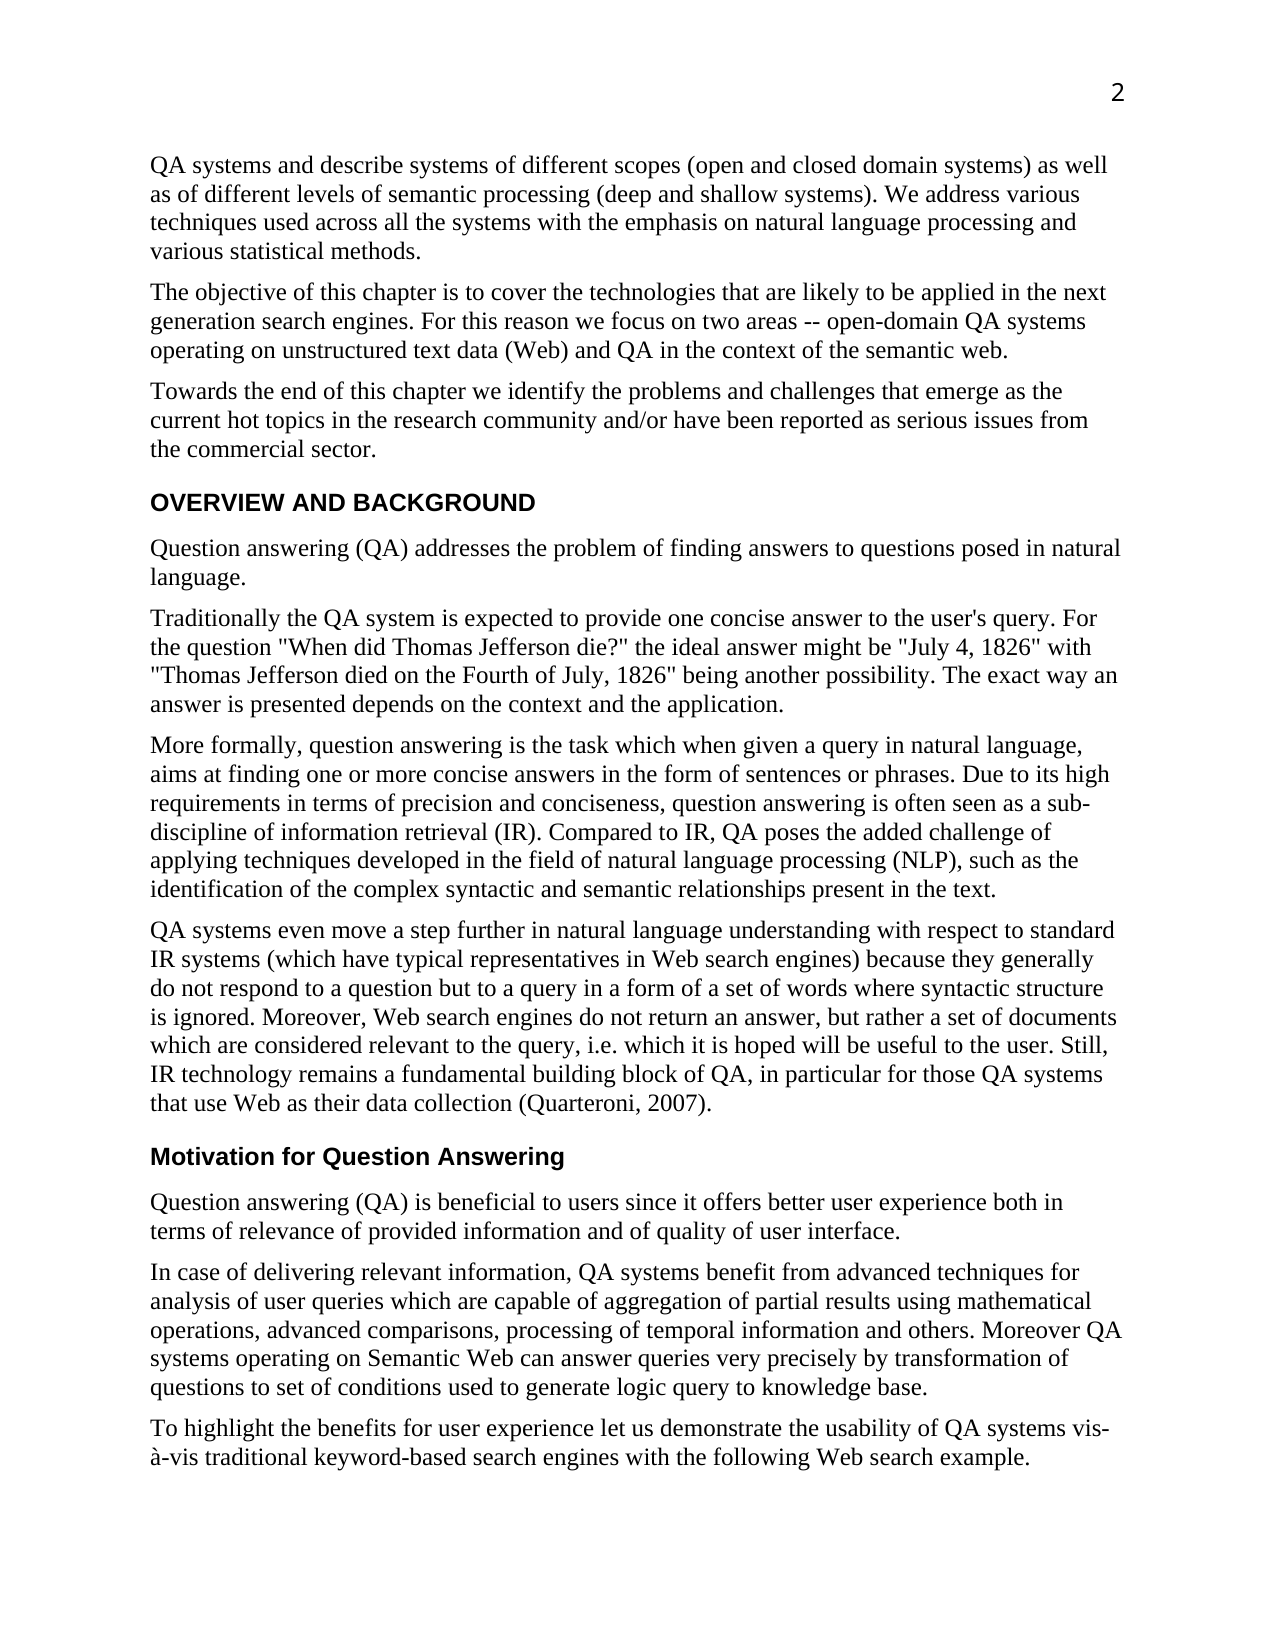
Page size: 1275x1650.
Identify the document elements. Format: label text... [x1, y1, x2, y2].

subtitle Motivation for Question Answering [150, 1142, 1125, 1171]
text The objective of this chapter is to cover the technologies that are likely to be applied in the next generation search engines. For this reason we focus on two areas -- open-domain QA systems operating on unstructured text data (Web) and QA in the context of the semantic web. [150, 277, 1125, 364]
text In case of delivering relevant information, QA systems benefit from advanced techniques for analysis of user queries which are capable of aggregation of partial results using mathematical operations, advanced comparisons, processing of temporal information and others. Moreover QA systems operating on Semantic Web can answer queries very precisely by transformation of questions to set of conditions used to generate logic query to knowledge base. [150, 1257, 1125, 1401]
text Question answering (QA) is beneficial to users since it offers better user experience both in terms of relevance of provided information and of quality of user interface. [150, 1187, 1125, 1245]
text QA systems even move a step further in natural language understanding with respect to standard IR systems (which have typical representatives in Web search engines) because they generally do not respond to a question but to a query in a form of a set of words where syntactic structure is ignored. Moreover, Web search engines do not return an answer, but rather a set of documents which are considered relevant to the query, i.e. which it is hoped will be useful to the user. Still, IR technology remains a fundamental building block of QA, in particular for those QA systems that use Web as their data collection (Quarteroni, 2007). [150, 916, 1125, 1117]
text Towards the end of this chapter we identify the problems and challenges that emerge as the current hot topics in the research community and/or have been reported as serious issues from the commercial sector. [150, 376, 1125, 462]
text Question answering (QA) addresses the problem of finding answers to questions posed in natural language. [150, 533, 1125, 591]
text Traditionally the QA system is expected to provide one concise answer to the user's query. For the question "When did Thomas Jefferson die?" the ideal answer might be "July 4, 1826" with "Thomas Jefferson died on the Fourth of July, 1826" being another possibility. The exact way an answer is presented depends on the context and the application. [150, 603, 1125, 718]
text More formally, question answering is the task which when given a query in natural language, aims at finding one or more concise answers in the form of sentences or phrases. Due to its high requirements in terms of precision and conciseness, question answering is often seen as a sub-discipline of information retrieval (IR). Compared to IR, QA poses the added challenge of applying techniques developed in the field of natural language processing (NLP), such as the identification of the complex syntactic and semantic relationships present in the text. [150, 731, 1125, 903]
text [150, 150, 1125, 265]
text To highlight the benefits for user experience let us demonstrate the usability of QA systems vis-à-vis traditional keyword-based search engines with the following Web search example. [150, 1413, 1125, 1471]
subtitle Overview and Background [150, 487, 1125, 516]
